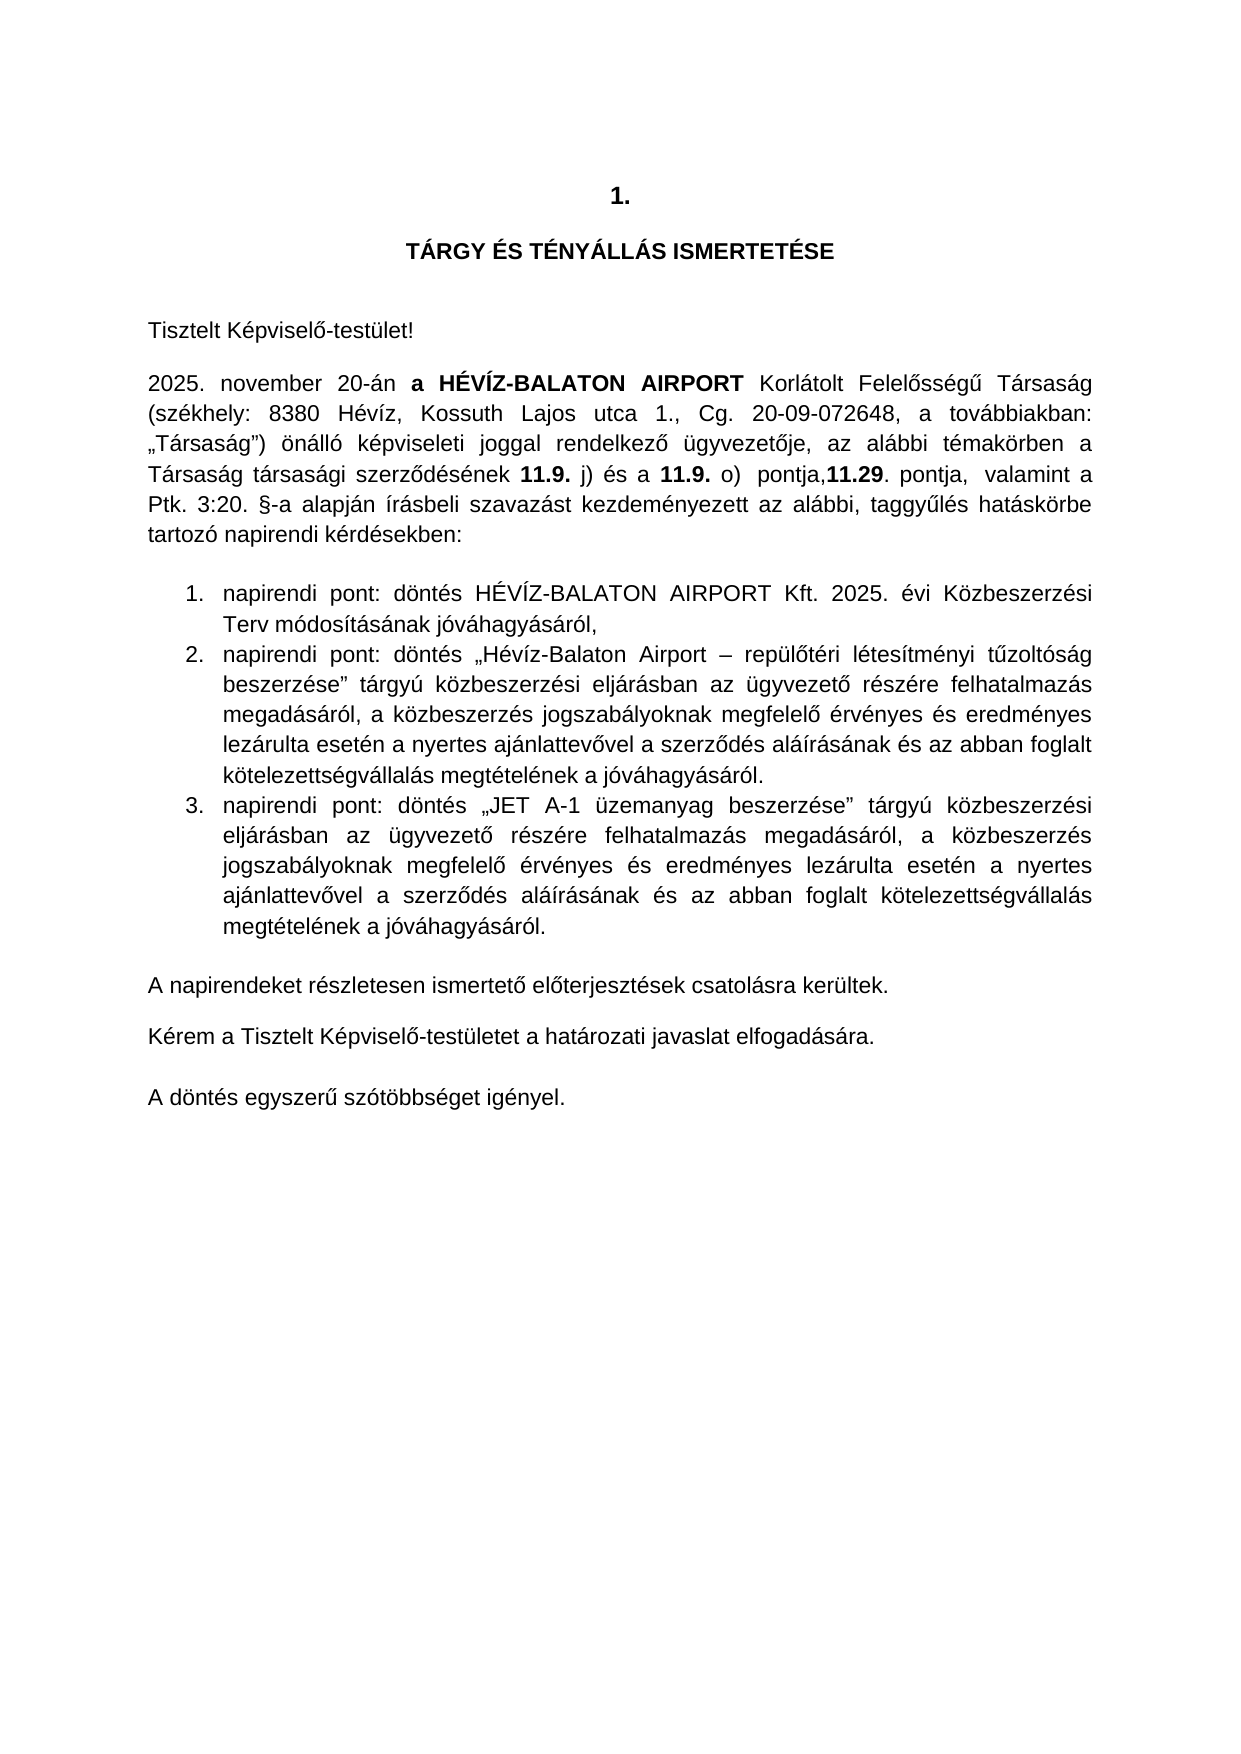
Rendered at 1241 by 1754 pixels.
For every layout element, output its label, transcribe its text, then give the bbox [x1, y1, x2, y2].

text A döntés egyszerű szótöbbséget igényel. [148, 1083, 1093, 1110]
text Kérem a Tisztelt Képviselő-testületet a határozati javaslat elfogadására. [148, 1023, 1093, 1049]
text 1. [148, 181, 1093, 209]
text TÁRGY ÉS TÉNYÁLLÁS ISMERTETÉSE [148, 238, 1093, 264]
text A napirendeket részletesen ismertető előterjesztések csatolásra kerültek. [148, 972, 1093, 998]
list napirendi pont: döntés „Hévíz-Balaton Airport – repülőtéri létesítményi tűzoltóság beszerzése” tárgyú közbeszerzési eljárásban az ügyvezető részére felhatalmazás megadásáról, a közbeszerzés jogszabályoknak megfelelő érvényes és eredményes lezárulta esetén a nyertes ajánlattevővel a szerződés aláírásának és az abban foglalt kötelezettségvállalás megtételének a jóváhagyásáról. [185, 641, 1093, 788]
list napirendi pont: döntés HÉVÍZ-BALATON AIRPORT Kft. 2025. évi Közbeszerzési Terv módosításának jóváhagyásáról, [185, 580, 1093, 637]
text Tisztelt Képviselő-testület! [148, 317, 1093, 343]
text 2025. november 20-án a HÉVÍZ-BALATON AIRPORT Korlátolt Felelősségű Társaság (székhely: 8380 Hévíz, Kossuth Lajos utca 1., Cg. 20-09-072648, a továbbiakban: „Társaság”) önálló képviseleti joggal rendelkező ügyvezetője, az alábbi témakörben a Társaság társasági szerződésének 11.9. j) és a 11.9. o) pontja,11.29. pontja, valamint a Ptk. 3:20. §-a alapján írásbeli szavazást kezdeményezett az alábbi, taggyűlés hatáskörbe tartozó napirendi kérdésekben: [148, 370, 1093, 547]
list napirendi pont: döntés „JET A-1 üzemanyag beszerzése” tárgyú közbeszerzési eljárásban az ügyvezető részére felhatalmazás megadásáról, a közbeszerzés jogszabályoknak megfelelő érvényes és eredményes lezárulta esetén a nyertes ajánlattevővel a szerződés aláírásának és az abban foglalt kötelezettségvállalás megtételének a jóváhagyásáról. [185, 792, 1093, 939]
